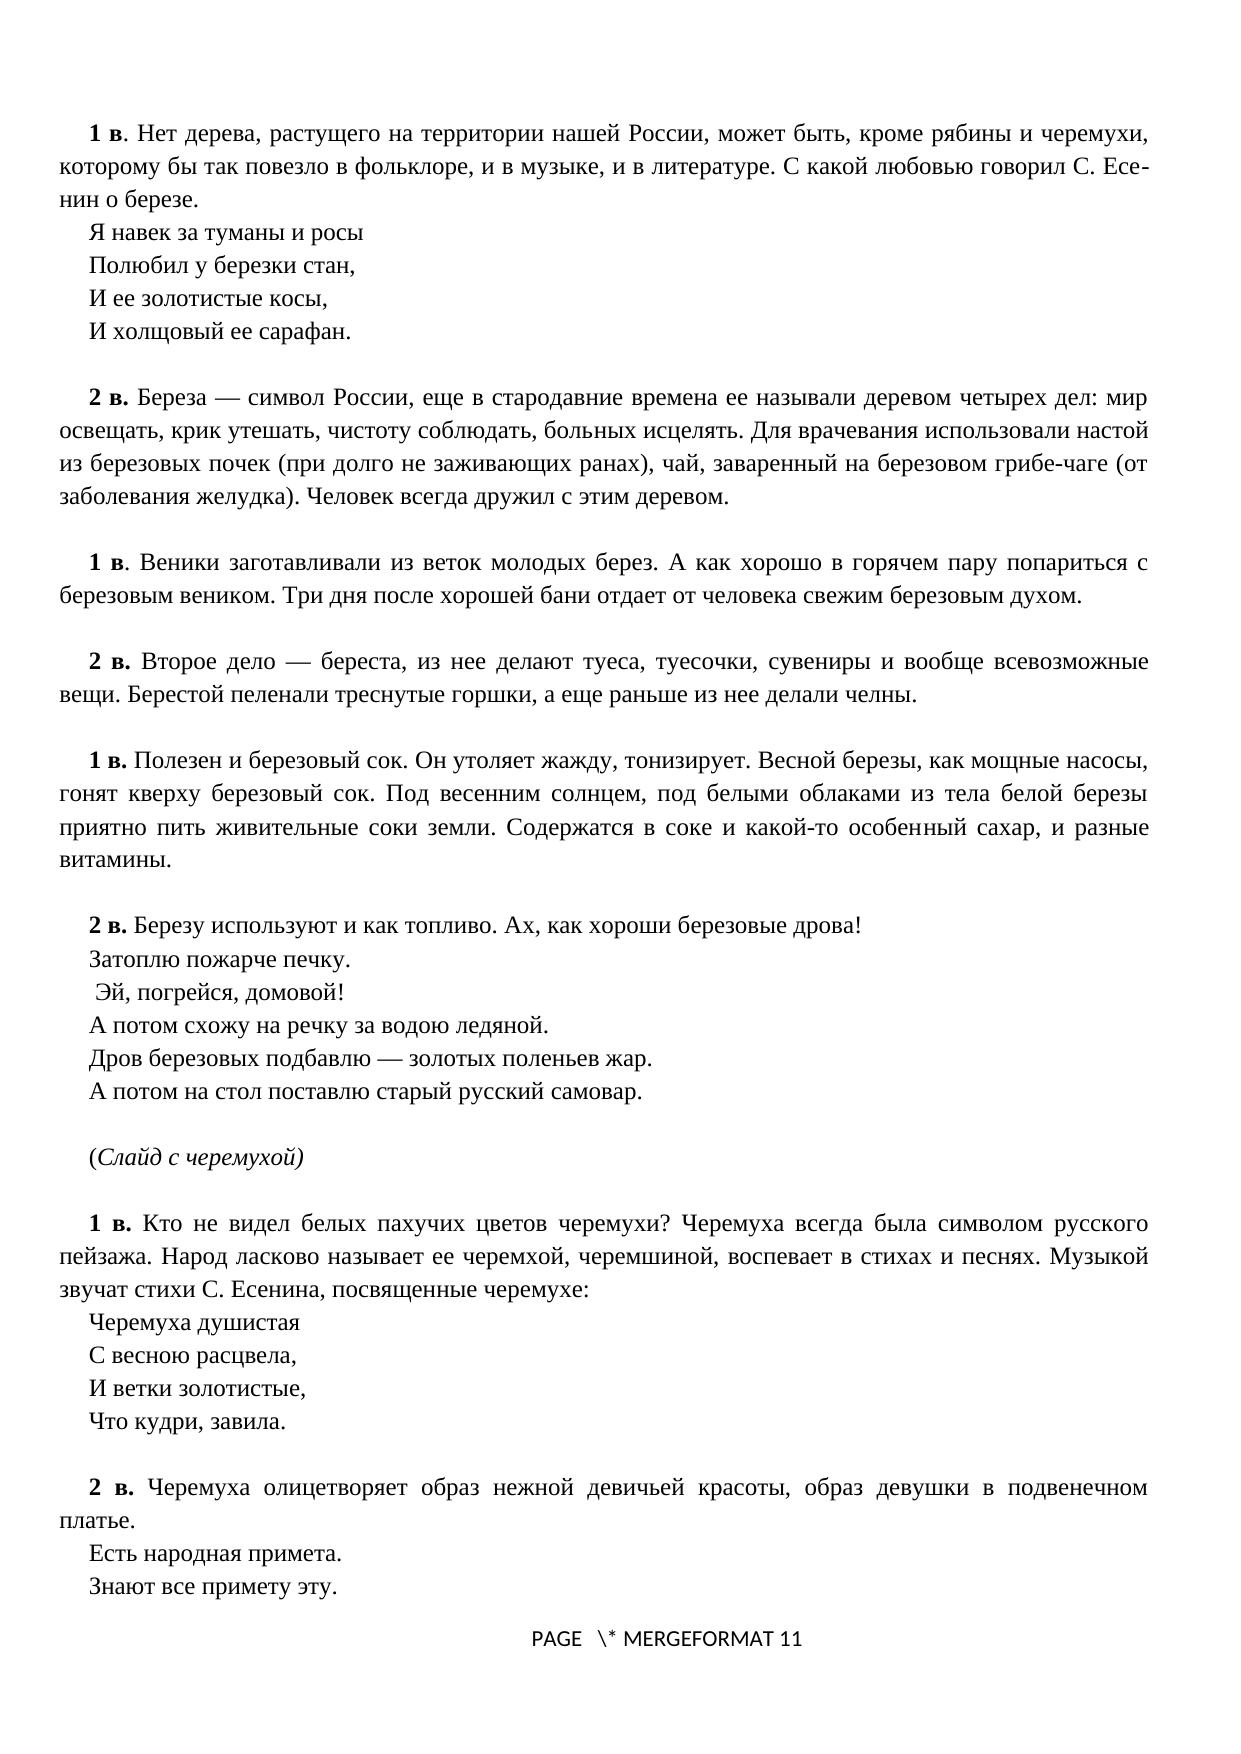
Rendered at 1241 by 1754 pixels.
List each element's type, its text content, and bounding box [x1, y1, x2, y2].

text Черемуха душистая [59, 1307, 1149, 1336]
text Что кудри, завила. [59, 1406, 1149, 1435]
text Я навек за туманы и росы [59, 217, 1149, 246]
text 1 в. Полезен и березовый сок. Он утоляет жажду, тонизирует. Весной березы, как мощные насосы, гонят кверху березовый сок. Под весенним солнцем, под белыми облаками из тела белой березы приятно пить живительные соки земли. Содержатся в соке и какой-то особенный сахар, и разные витамины. [59, 746, 1149, 873]
text Эй, погрейся, домовой! [59, 977, 1152, 1005]
text И ветки золотистые, [59, 1373, 1149, 1402]
text 1 в. Кто не видел белых пахучих цветов черемухи? Черемуха всегда была символом русского пейзажа. Народ ласково называет ее черемхой, черемшиной, воспевает в стихах и песнях. Музыкой звучат стихи С. Есенина, посвященные черемухе: [59, 1208, 1149, 1303]
text Затоплю пожарче печку. [59, 944, 1152, 972]
text Есть народная примета. [59, 1538, 1149, 1567]
text 1 в. Нет дерева, растущего на территории нашей России, может быть, кроме рябины и черемухи, которому бы так повезло в фольклоре, и в музыке, и в литературе. С какой любовью говорил С. Есенин о березе. [59, 118, 1149, 213]
text С весною расцвела, [59, 1340, 1149, 1369]
text А потом на стол поставлю старый русский самовар. [59, 1076, 1152, 1104]
text И ее золотистые косы, [59, 283, 1149, 312]
text 2 в. Березу используют и как топливо. Ах, как хороши березовые дрова! [59, 911, 1149, 939]
text Полюбил у березки стан, [59, 250, 1149, 279]
text И холщовый ее сарафан. [59, 316, 1149, 345]
text (Слайд с черемухой) [59, 1142, 1152, 1171]
text А потом схожу на речку за водою ледяной. [59, 1010, 1149, 1038]
text 2 в. Второе дело — береста, из нее делают туеса, туесочки, сувениры и вообще всевозможные вещи. Берестой пеленали треснутые горшки, а еще раньше из нее делали челны. [59, 646, 1149, 708]
text 2 в. Черемуха олицетворяет образ нежной девичьей красоты, образ девушки в подвенечном платье. [59, 1472, 1149, 1534]
text Знают все примету эту. [59, 1571, 1149, 1600]
text 2 в. Береза — символ России, еще в стародавние времена ее называли деревом четырех дел: мир освещать, крик утешать, чистоту соблюдать, больных исцелять. Для врачевания использовали настой из березовых почек (при долго не заживающих ранах), чай, заваренный на березовом грибе-чаге (от заболевания желудка). Человек всегда дружил с этим деревом. [59, 382, 1149, 510]
text 1 в. Веники заготавливали из веток молодых берез. А как хорошо в горячем пару попариться с березовым веником. Три дня после хорошей бани отдает от человека свежим березовым духом. [59, 547, 1149, 609]
text Дров березовых подбавлю — золотых поленьев жар. [59, 1043, 1149, 1071]
